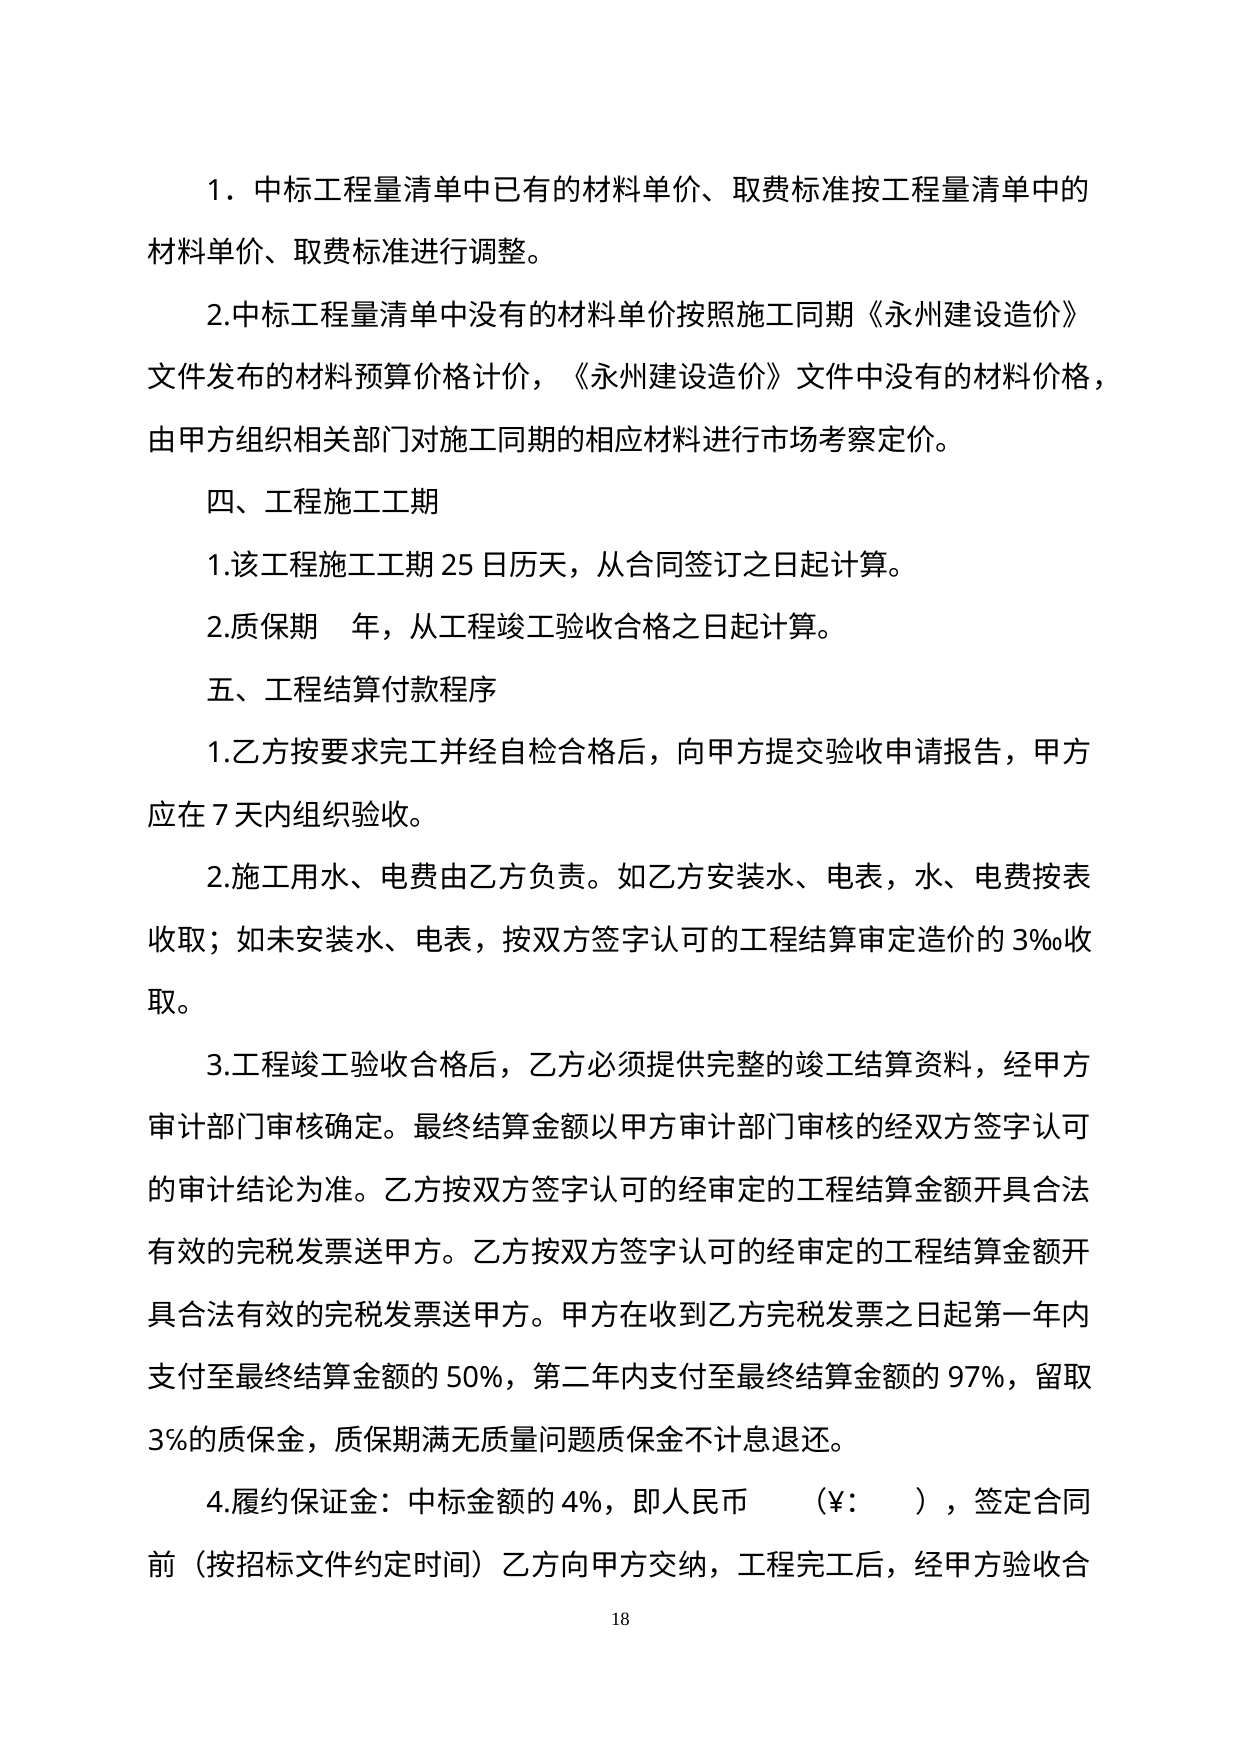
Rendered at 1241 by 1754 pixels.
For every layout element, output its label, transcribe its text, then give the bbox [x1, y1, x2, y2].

text 四、工程施工工期 [148, 462, 1092, 525]
text 3.工程竣工验收合格后，乙方必须提供完整的竣工结算资料，经甲方审计部门审核确定。最终结算金额以甲方审计部门审核的经双方签字认可的审计结论为准。乙方按双方签字认可的经审定的工程结算金额开具合法有效的完税发票送甲方。乙方按双方签字认可的经审定的工程结算金额开具合法有效的完税发票送甲方。甲方在收到乙方完税发票之日起第一年内支付至最终结算金额的50%，第二年内支付至最终结算金额的97%，留取3℅的质保金，质保期满无质量问题质保金不计息退还。 [148, 1025, 1092, 1462]
text 1.乙方按要求完工并经自检合格后，向甲方提交验收申请报告，甲方应在7天内组织验收。 [148, 712, 1092, 837]
text 1．中标工程量清单中已有的材料单价、取费标准按工程量清单中的材料单价、取费标准进行调整。 [148, 150, 1092, 275]
text 2.质保期 年，从工程竣工验收合格之日起计算。 [148, 587, 1092, 650]
text 2.中标工程量清单中没有的材料单价按照施工同期《永州建设造价》文件发布的材料预算价格计价，《永州建设造价》文件中没有的材料价格，由甲方组织相关部门对施工同期的相应材料进行市场考察定价。 [148, 275, 1092, 462]
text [148, 1462, 1092, 1587]
text 1.该工程施工工期25日历天，从合同签订之日起计算。 [148, 525, 1092, 587]
text 2.施工用水、电费由乙方负责。如乙方安装水、电表，水、电费按表收取；如未安装水、电表，按双方签字认可的工程结算审定造价的3‰收取。 [148, 837, 1092, 1025]
text 五、工程结算付款程序 [148, 650, 1092, 712]
